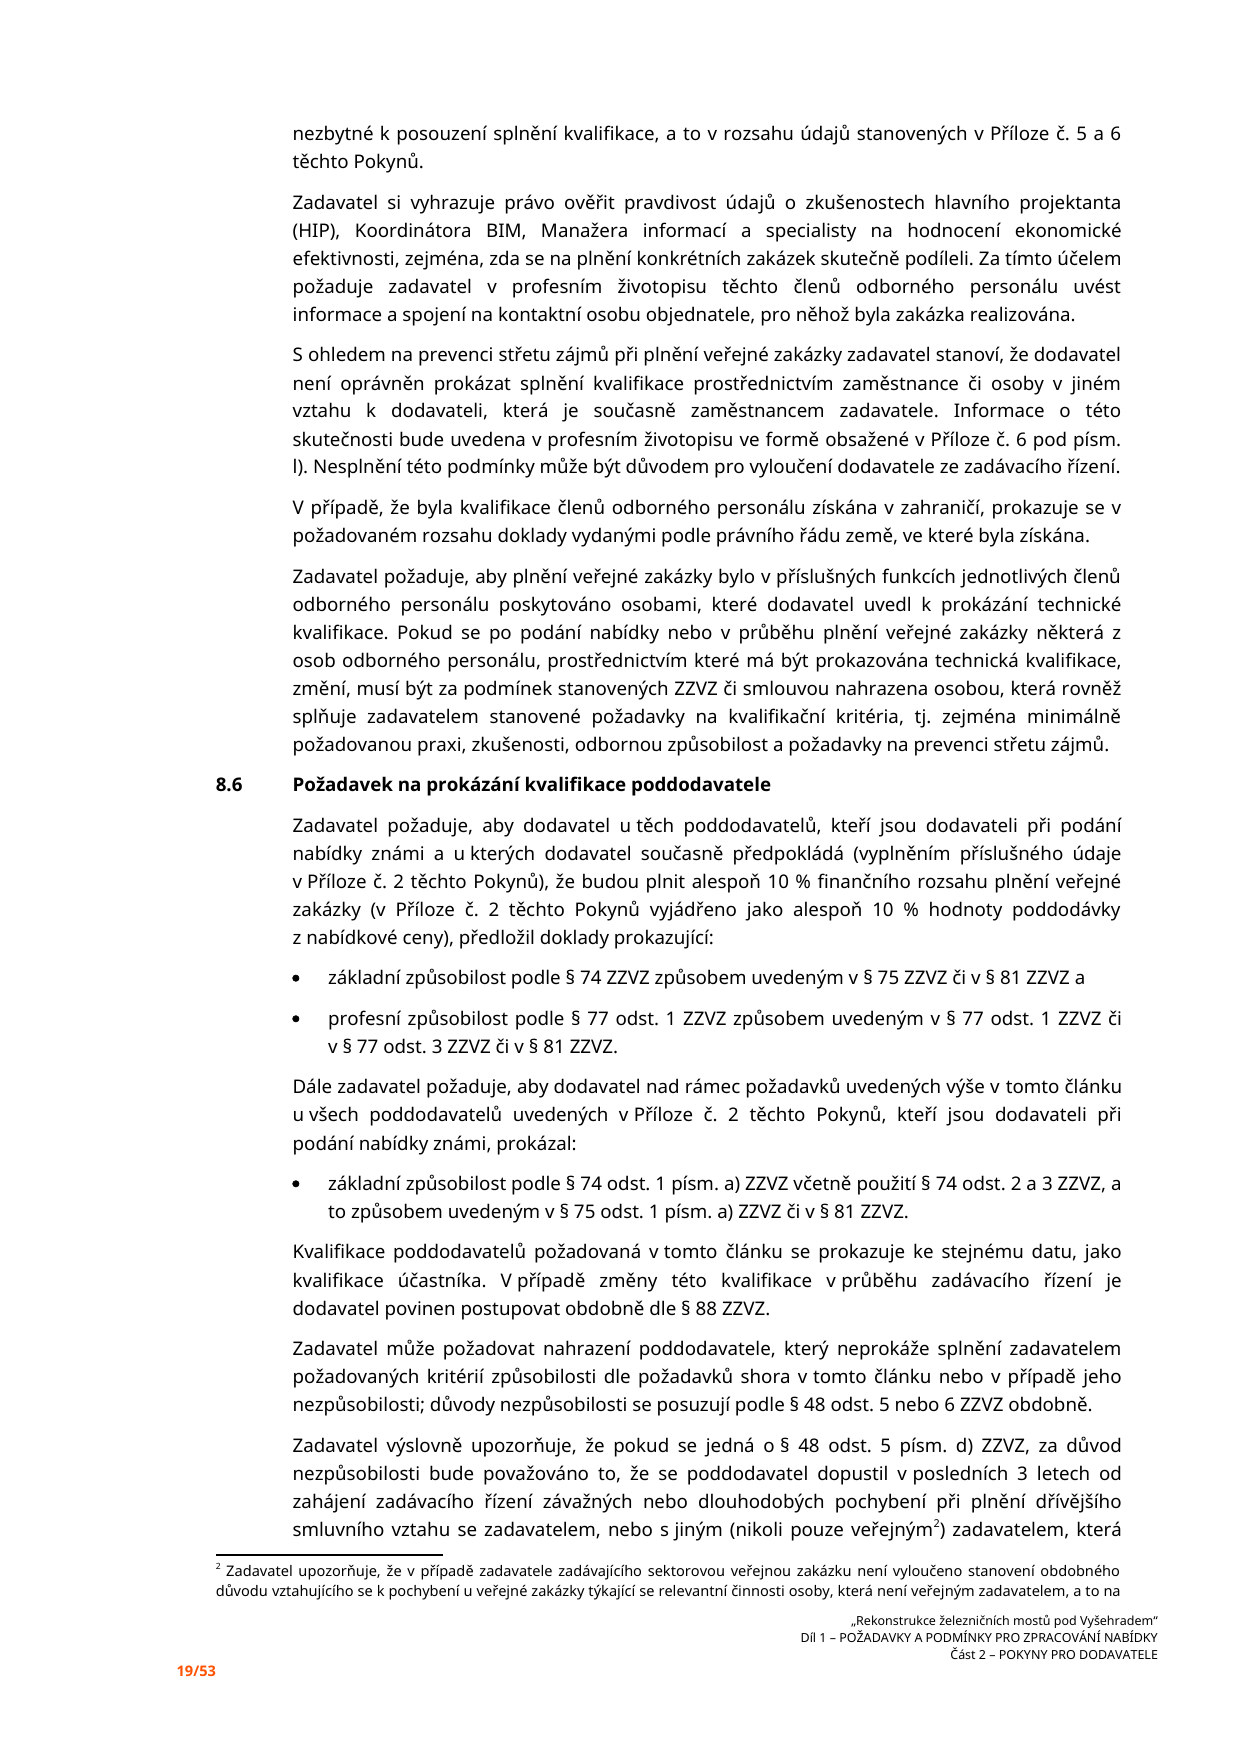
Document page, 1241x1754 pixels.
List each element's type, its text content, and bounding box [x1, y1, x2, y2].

text Zadavatel si vyhrazuje právo ověřit pravdivost údajů o zkušenostech hlavního projektanta (HIP), Koordinátora BIM, Manažera informací a specialisty na hodnocení ekonomické efektivnosti, zejména, zda se na plnění konkrétních zakázek skutečně podíleli. Za tímto účelem požaduje zadavatel v profesním životopisu těchto členů odborného personálu uvést informace a spojení na kontaktní osobu objednatele, pro něhož byla zakázka realizována. [292, 189, 1122, 327]
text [292, 1432, 1122, 1542]
text Zadavatel požaduje, aby dodavatel u těch poddodavatelů, kteří jsou dodavateli při podání nabídky známi a u kterých dodavatel současně předpokládá (vyplněním příslušného údaje v Příloze č. 2 těchto Pokynů), že budou plnit alespoň 10 % finančního rozsahu plnění veřejné zakázky (v Příloze č. 2 těchto Pokynů vyjádřeno jako alespoň 10 % hodnoty poddodávky z nabídkové ceny), předložil doklady prokazující: [292, 812, 1122, 950]
text Požadavek na prokázání kvalifikace poddodavatele [216, 772, 1122, 797]
text Kvalifikace poddodavatelů požadovaná v tomto článku se prokazuje ke stejnému datu, jako kvalifikace účastníka. V případě změny této kvalifikace v průběhu zadávacího řízení je dodavatel povinen postupovat obdobně dle § 88 ZZVZ. [292, 1239, 1122, 1320]
text základní způsobilost podle § 74 ZZVZ způsobem uvedeným v § 75 ZZVZ či v § 81 ZZVZ a [292, 965, 1122, 990]
text profesní způsobilost podle § 77 odst. 1 ZZVZ způsobem uvedeným v § 77 odst. 1 ZZVZ či v § 77 odst. 3 ZZVZ či v § 81 ZZVZ. [292, 1005, 1122, 1059]
text Zadavatel požaduje, aby plnění veřejné zakázky bylo v příslušných funkcích jednotlivých členů odborného personálu poskytováno osobami, které dodavatel uvedl k prokázání technické kvalifikace. Pokud se po podání nabídky nebo v průběhu plnění veřejné zakázky některá z osob odborného personálu, prostřednictvím které má být prokazována technická kvalifikace, změní, musí být za podmínek stanovených ZZVZ či smlouvou nahrazena osobou, která rovněž splňuje zadavatelem stanovené požadavky na kvalifikační kritéria, tj. zejména minimálně požadovanou praxi, zkušenosti, odbornou způsobilost a požadavky na prevenci střetu zájmů. [292, 563, 1122, 757]
text Dále zadavatel požaduje, aby dodavatel nad rámec požadavků uvedených výše v tomto článku u všech poddodavatelů uvedených v Příloze č. 2 těchto Pokynů, kteří jsou dodavateli při podání nabídky známi, prokázal: [292, 1074, 1122, 1155]
text základní způsobilost podle § 74 odst. 1 písm. a) ZZVZ včetně použití § 74 odst. 2 a 3 ZZVZ, a to způsobem uvedeným v § 75 odst. 1 písm. a) ZZVZ či v § 81 ZZVZ. [292, 1170, 1122, 1224]
text Zadavatel může požadovat nahrazení poddodavatele, který neprokáže splnění zadavatelem požadovaných kritérií způsobilosti dle požadavků shora v tomto článku nebo v případě jeho nezpůsobilosti; důvody nezpůsobilosti se posuzují podle § 48 odst. 5 nebo 6 ZZVZ obdobně. [292, 1335, 1122, 1417]
text S ohledem na prevenci střetu zájmů při plnění veřejné zakázky zadavatel stanoví, že dodavatel není oprávněn prokázat splnění kvalifikace prostřednictvím zaměstnance či osoby v jiném vztahu k dodavateli, která je současně zaměstnancem zadavatele. Informace o této skutečnosti bude uvedena v profesním životopisu ve formě obsažené v Příloze č. 6 pod písm. l). Nesplnění této podmínky může být důvodem pro vyloučení dodavatele ze zadávacího řízení. [292, 342, 1122, 479]
text V případě, že byla kvalifikace členů odborného personálu získána v zahraničí, prokazuje se v požadovaném rozsahu doklady vydanými podle právního řádu země, ve které byla získána. [292, 494, 1122, 548]
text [292, 121, 1122, 174]
